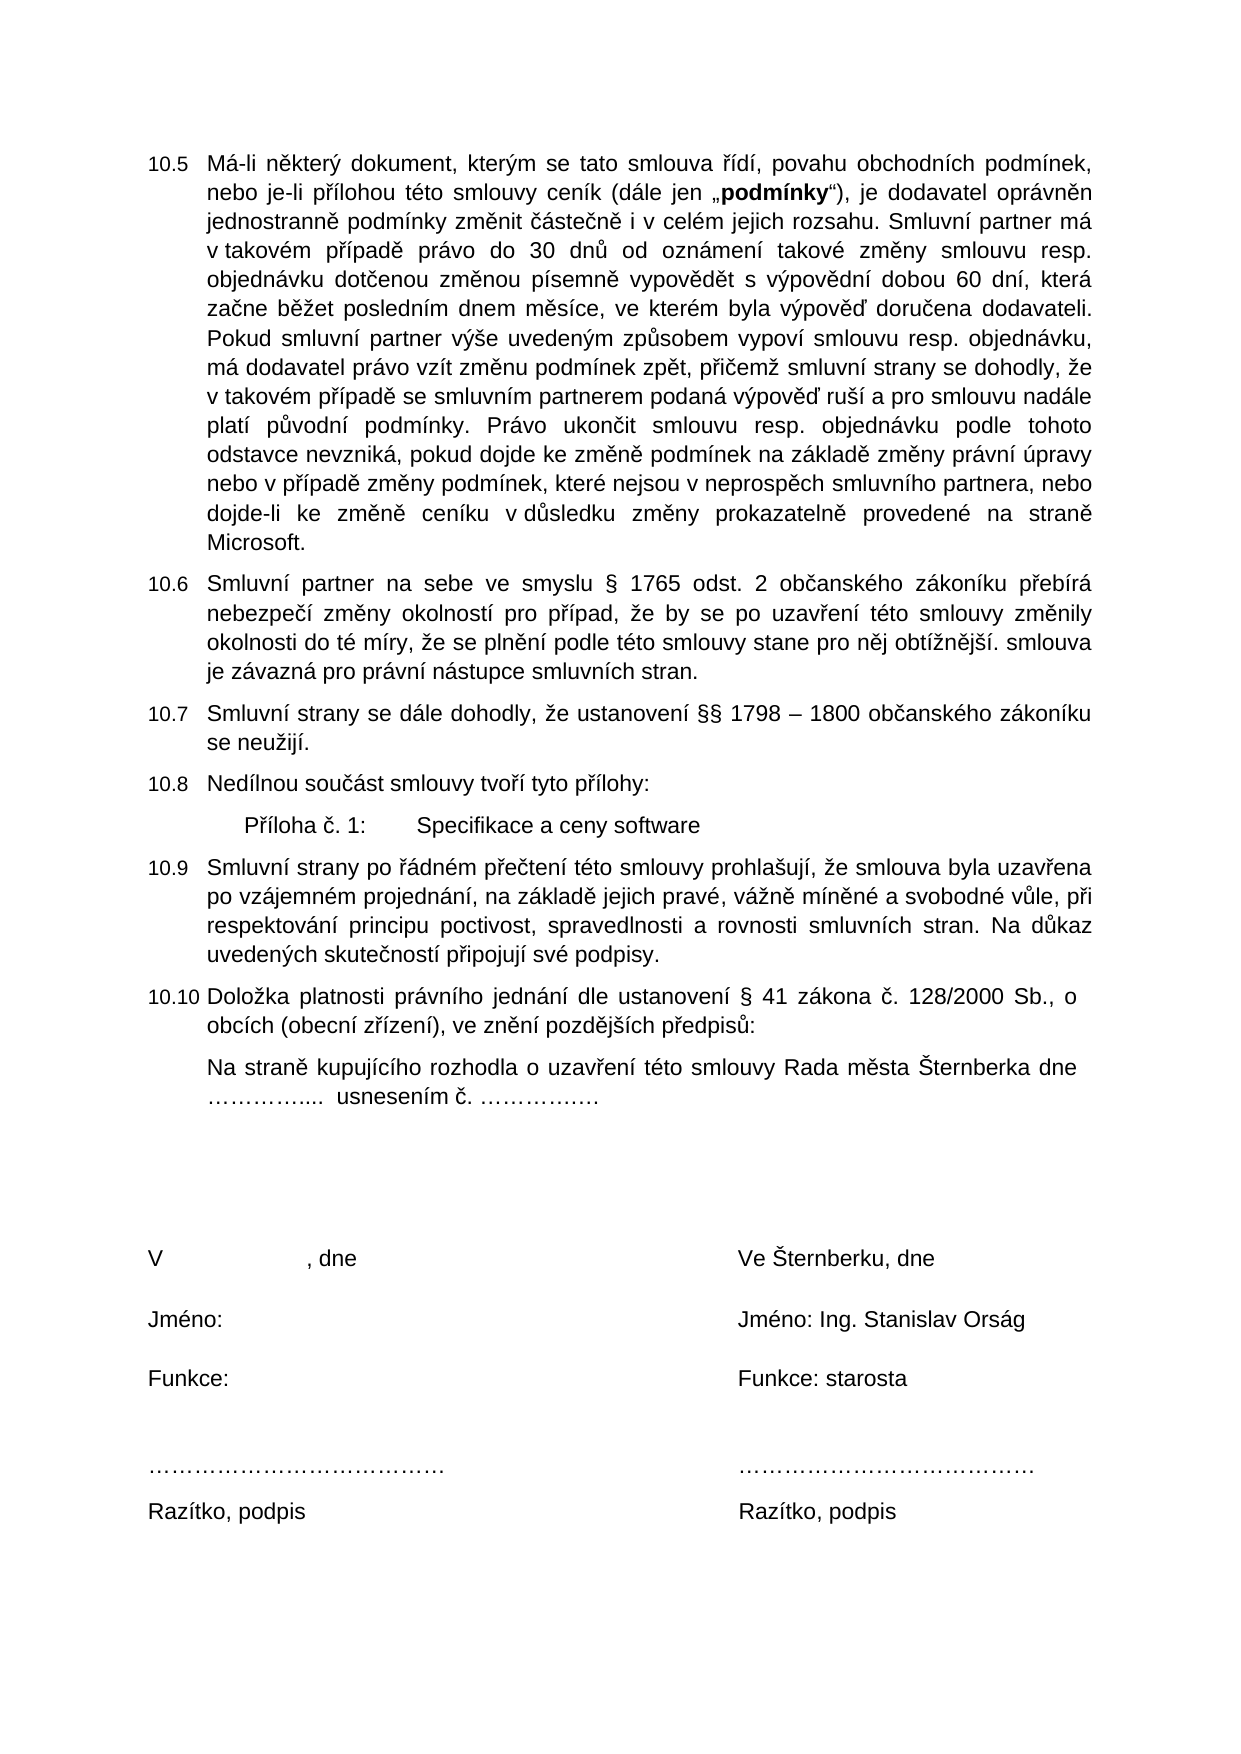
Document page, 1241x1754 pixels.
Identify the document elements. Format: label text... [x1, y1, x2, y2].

list Jméno: Jméno: Ing. Stanislav Orság [148, 1314, 1078, 1331]
text Nedílnou součást smlouvy tvoří tyto přílohy: [148, 768, 1092, 798]
table_header Specifikace a ceny software [405, 810, 1083, 839]
table_header Příloha č. 1: [233, 810, 405, 839]
text Má-li některý dokument, kterým se tato smlouva řídí, povahu obchodních podmínek, nebo je-li přílohou této smlouvy ceník (dále jen „podmínky“), je dodavatel oprávněn jednostranně podmínky změnit částečně i v celém jejich rozsahu. Smluvní partner má v takovém případě právo do 30 dnů od oznámení takové změny smlouvu resp. objednávku dotčenou změnou písemně vypovědět s výpovědní dobou 60 dní, která začne běžet posledním dnem měsíce, ve kterém byla výpověď doručena dodavateli. Pokud smluvní partner výše uvedeným způsobem vypoví smlouvu resp. objednávku, má dodavatel právo vzít změnu podmínek zpět, přičemž smluvní strany se dohodly, že v takovém případě se smluvním partnerem podaná výpověď ruší a pro smlouvu nadále platí původní podmínky. Právo ukončit smlouvu resp. objednávku podle tohoto odstavce nevzniká, pokud dojde ke změně podmínek na základě změny právní úpravy nebo v případě změny podmínek, které nejsou v neprospěch smluvního partnera, nebo dojde-li ke změně ceníku v důsledku změny prokazatelně provedené na straně Microsoft. [148, 148, 1092, 556]
text Smluvní strany se dále dohodly, že ustanovení §§ 1798 – 1800 občanského zákoníku se neužijí. [148, 698, 1092, 756]
list ………………………………… ………………………………… [148, 1460, 1078, 1493]
list V , dne Ve Šternberku, dne [148, 1243, 1078, 1273]
text Doložka platnosti právního jednání dle ustanovení § 41 zákona č. 128/2000 Sb., o obcích (obecní zřízení), ve znění pozdějších předpisů: [148, 981, 1078, 1039]
list Na straně kupujícího rozhodla o uzavření této smlouvy Rada města Šternberka dne ………….... usnesením č. ………….… [207, 1052, 1078, 1110]
text Smluvní partner na sebe ve smyslu § 1765 odst. 2 občanského zákoníku přebírá nebezpečí změny okolností pro případ, že by se po uzavření této smlouvy změnily okolnosti do té míry, že se plnění podle této smlouvy stane pro něj obtížnější. smlouva je závazná pro právní nástupce smluvních stran. [148, 568, 1092, 685]
text Smluvní strany po řádném přečtení této smlouvy prohlašují, že smlouva byla uzavřena po vzájemném projednání, na základě jejich pravé, vážně míněné a svobodné vůle, při respektování principu poctivost, spravedlnosti a rovnosti smluvních stran. Na důkaz uvedených skutečností připojují své podpisy. [148, 852, 1092, 968]
list Razítko, podpis Razítko, podpis [148, 1506, 1078, 1523]
list Funkce: Funkce: starosta [148, 1373, 1078, 1389]
